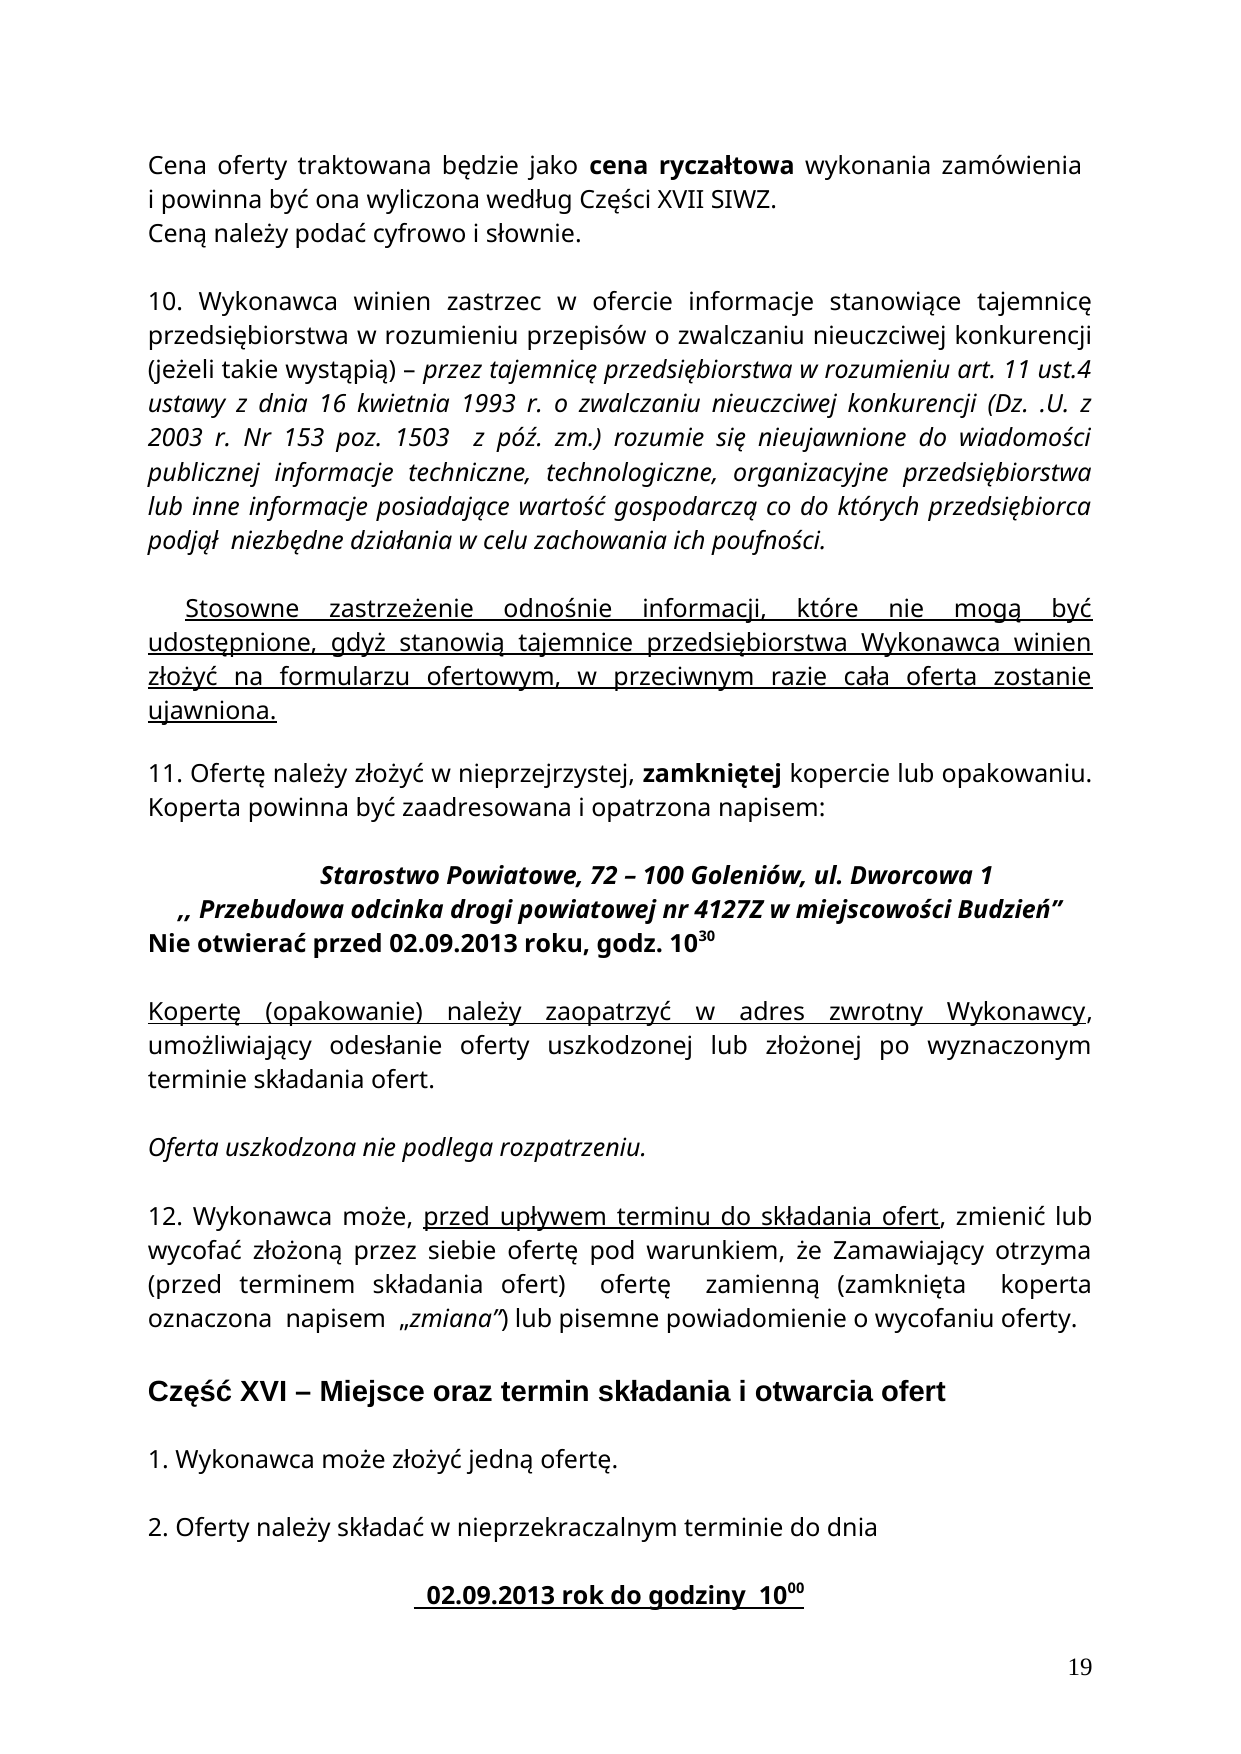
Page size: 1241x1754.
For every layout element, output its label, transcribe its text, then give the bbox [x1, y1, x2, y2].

text 10. Wykonawca winien zastrzec w ofercie informacje stanowiące tajemnicę przedsiębiorstwa w rozumieniu przepisów o zwalczaniu nieuczciwej konkurencji (jeżeli takie wystąpią) – przez tajemnicę przedsiębiorstwa w rozumieniu art. 11 ust.4 ustawy z dnia 16 kwietnia 1993 r. o zwalczaniu nieuczciwej konkurencji (Dz. .U. z 2003 r. Nr 153 poz. 1503 z póź. zm.) rozumie się nieujawnione do wiadomości publicznej informacje techniczne, technologiczne, organizacyjne przedsiębiorstwa lub inne informacje posiadające wartość gospodarczą co do których przedsiębiorca podjął niezbędne działania w celu zachowania ich poufności. [148, 284, 1093, 556]
text Oferta uszkodzona nie podlega rozpatrzeniu. [148, 1130, 1093, 1164]
text ,, Przebudowa odcinka drogi powiatowej nr 4127Z w miejscowości Budzień” [148, 892, 1093, 926]
text Stosowne zastrzeżenie odnośnie informacji, które nie mogą być udostępnione, gdyż stanowią tajemnice przedsiębiorstwa Wykonawca winien złożyć na formularzu ofertowym, w przeciwnym razie cała oferta zostanie ujawniona. [148, 655, 1093, 687]
text Ceną należy podać cyfrowo i słownie. [148, 216, 1093, 250]
text Starostwo Powiatowe, 72 – 100 Goleniów, ul. Dworcowa 1 [221, 858, 1093, 892]
text 02.09.2013 rok do godziny 1000 [399, 1578, 1093, 1612]
text Cena oferty traktowana będzie jako cena ryczałtowa wykonania zamówienia i powinna być ona wyliczona według Części XVII SIWZ. [148, 148, 1093, 216]
text 11. Ofertę należy złożyć w nieprzejrzystej, zamkniętej kopercie lub opakowaniu. Koperta powinna być zaadresowana i opatrzona napisem: [148, 755, 1093, 823]
text Kopertę (opakowanie) należy zaopatrzyć w adres zwrotny Wykonawcy, umożliwiający odesłanie oferty uszkodzonej lub złożonej po wyznaczonym terminie składania ofert. [148, 994, 1093, 1096]
text 1. Wykonawca może złożyć jedną ofertę. [148, 1442, 1093, 1476]
text Stosowne zastrzeżenie odnośnie informacji, które nie mogą być udostępnione, gdyż stanowią tajemnice przedsiębiorstwa Wykonawca winien złożyć na formularzu ofertowym, w przeciwnym razie cała oferta zostanie ujawniona. [148, 689, 1093, 727]
subtitle Część XVI – Miejsce oraz termin składania i otwarcia ofert [148, 1374, 1093, 1408]
text 2. Oferty należy składać w nieprzekraczalnym terminie do dnia [148, 1510, 1093, 1544]
text Nie otwierać przed 02.09.2013 roku, godz. 1030 [148, 926, 1093, 960]
text Stosowne zastrzeżenie odnośnie informacji, które nie mogą być udostępnione, gdyż stanowią tajemnice przedsiębiorstwa Wykonawca winien złożyć na formularzu ofertowym, w przeciwnym razie cała oferta zostanie ujawniona. [148, 590, 1093, 653]
text 12. Wykonawca może, przed upływem terminu do składania ofert, zmienić lub wycofać złożoną przez siebie ofertę pod warunkiem, że Zamawiający otrzyma (przed terminem składania ofert) ofertę zamienną (zamknięta koperta oznaczona napisem „zmiana”) lub pisemne powiadomienie o wycofaniu oferty. [148, 1198, 1093, 1334]
